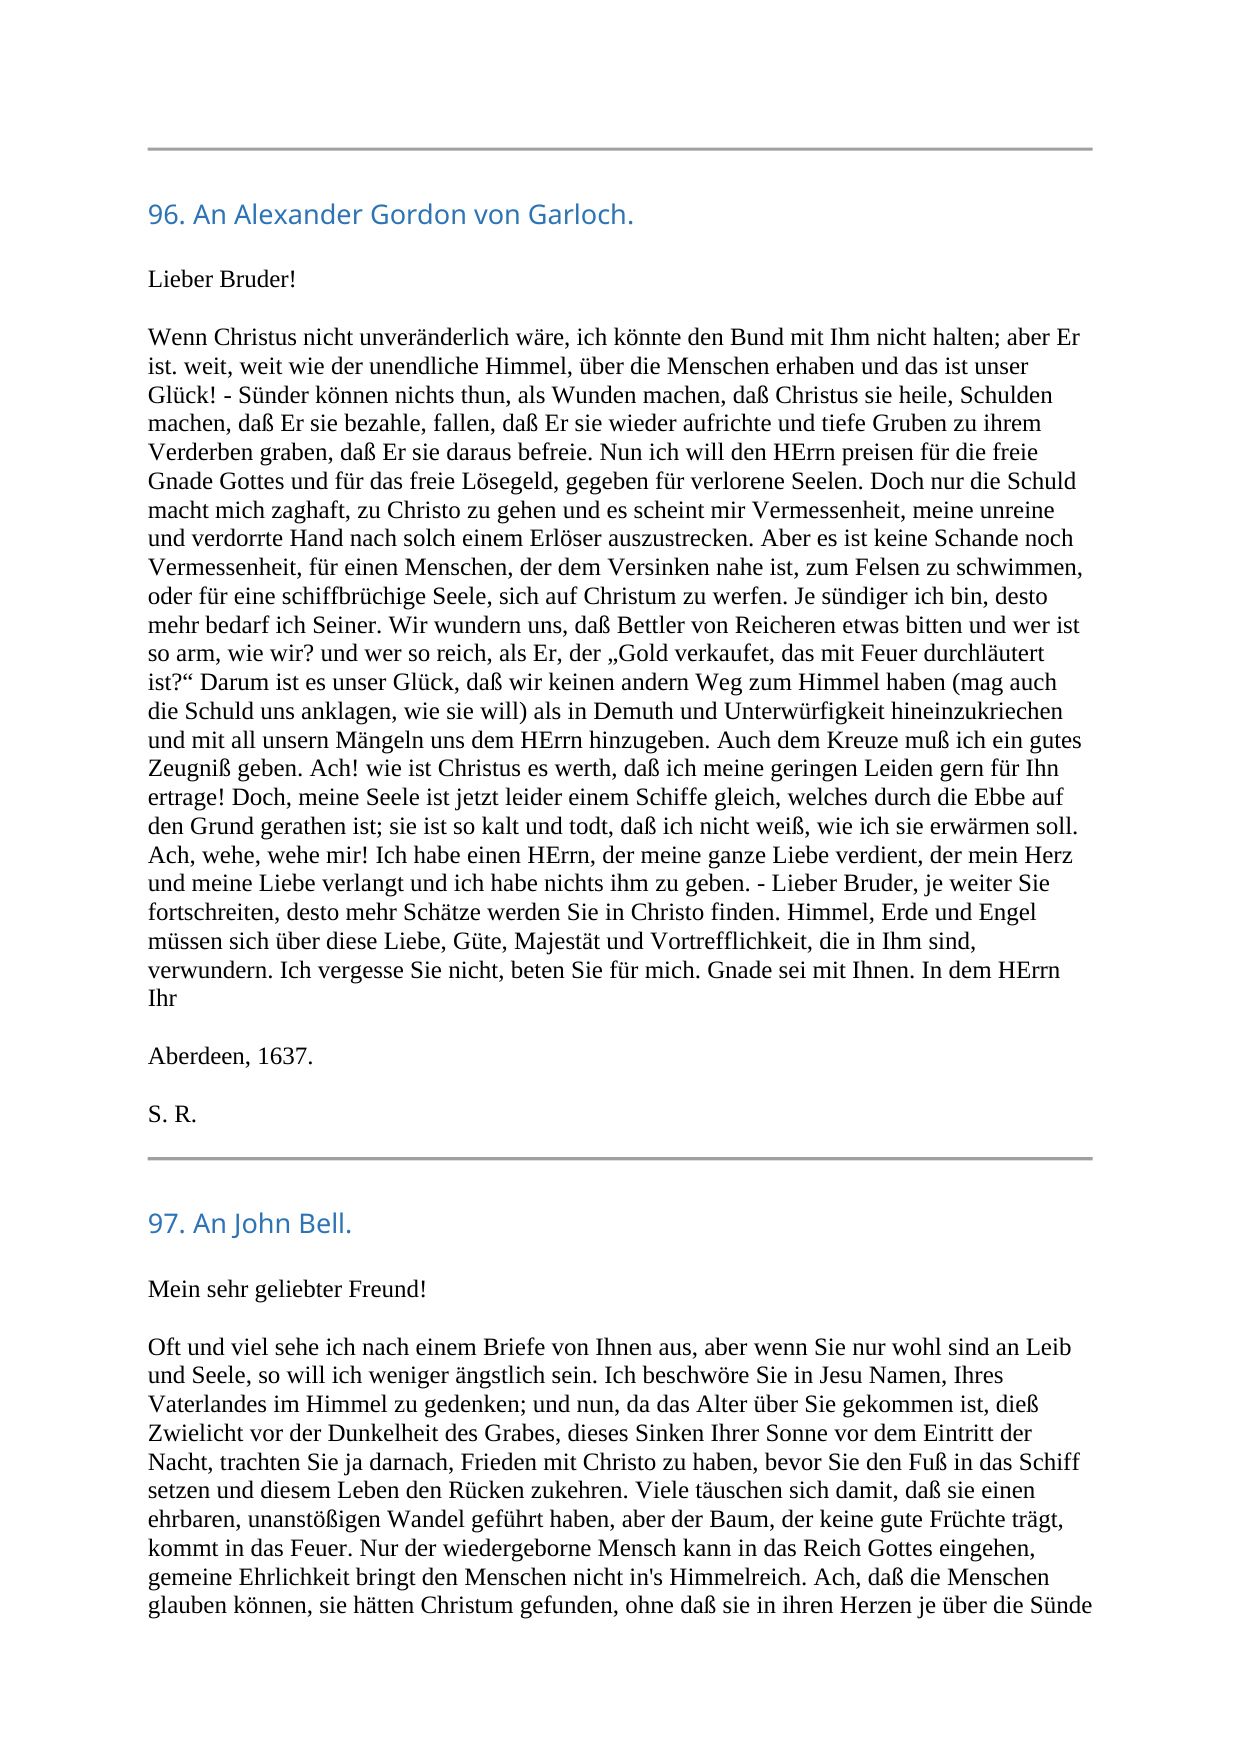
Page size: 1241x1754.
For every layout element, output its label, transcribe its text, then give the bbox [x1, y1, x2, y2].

text Lieber Bruder! [148, 264, 1093, 293]
text S. R. [148, 1099, 1093, 1128]
text Mein sehr geliebter Freund! [148, 1274, 1093, 1303]
text Wenn Christus nicht unveränderlich wäre, ich könnte den Bund mit Ihm nicht halten; aber Er ist. weit, weit wie der unendliche Himmel, über die Menschen erhaben und das ist unser Glück! - Sünder können nichts thun, als Wunden machen, daß Christus sie heile, Schulden machen, daß Er sie bezahle, fallen, daß Er sie wieder aufrichte und tiefe Gruben zu ihrem Verderben graben, daß Er sie daraus befreie. Nun ich will den HErrn preisen für die freie Gnade Gottes und für das freie Lösegeld, gegeben für verlorene Seelen. Doch nur die Schuld macht mich zaghaft, zu Christo zu gehen und es scheint mir Vermessenheit, meine unreine und verdorrte Hand nach solch einem Erlöser auszustrecken. Aber es ist keine Schande noch Vermessenheit, für einen Menschen, der dem Versinken nahe ist, zum Felsen zu schwimmen, oder für eine schiffbrüchige Seele, sich auf Christum zu werfen. Je sündiger ich bin, desto mehr bedarf ich Seiner. Wir wundern uns, daß Bettler von Reicheren etwas bitten und wer ist so arm, wie wir? und wer so reich, als Er, der „Gold verkaufet, das mit Feuer durchläutert ist?“ Darum ist es unser Glück, daß wir keinen andern Weg zum Himmel haben (mag auch die Schuld uns anklagen, wie sie will) als in Demuth und Unterwürfigkeit hineinzukriechen und mit all unsern Mängeln uns dem HErrn hinzugeben. Auch dem Kreuze muß ich ein gutes Zeugniß geben. Ach! wie ist Christus es werth, daß ich meine geringen Leiden gern für Ihn ertrage! Doch, meine Seele ist jetzt leider einem Schiffe gleich, welches durch die Ebbe auf den Grund gerathen ist; sie ist so kalt und todt, daß ich nicht weiß, wie ich sie erwärmen soll. Ach, wehe, wehe mir! Ich habe einen HErrn, der meine ganze Liebe verdient, der mein Herz und meine Liebe verlangt und ich habe nichts ihm zu geben. - Lieber Bruder, je weiter Sie fortschreiten, desto mehr Schätze werden Sie in Christo finden. Himmel, Erde und Engel müssen sich über diese Liebe, Güte, Majestät und Vortrefflichkeit, die in Ihm sind, verwundern. Ich vergesse Sie nicht, beten Sie für mich. Gnade sei mit Ihnen. In dem HErrn Ihr [148, 322, 1093, 1012]
text Aberdeen, 1637. [148, 1041, 1093, 1070]
subtitle 97. An John Bell. [148, 1205, 1093, 1242]
subtitle 96. An Alexander Gordon von Garloch. [148, 195, 1093, 232]
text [148, 1332, 1093, 1619]
